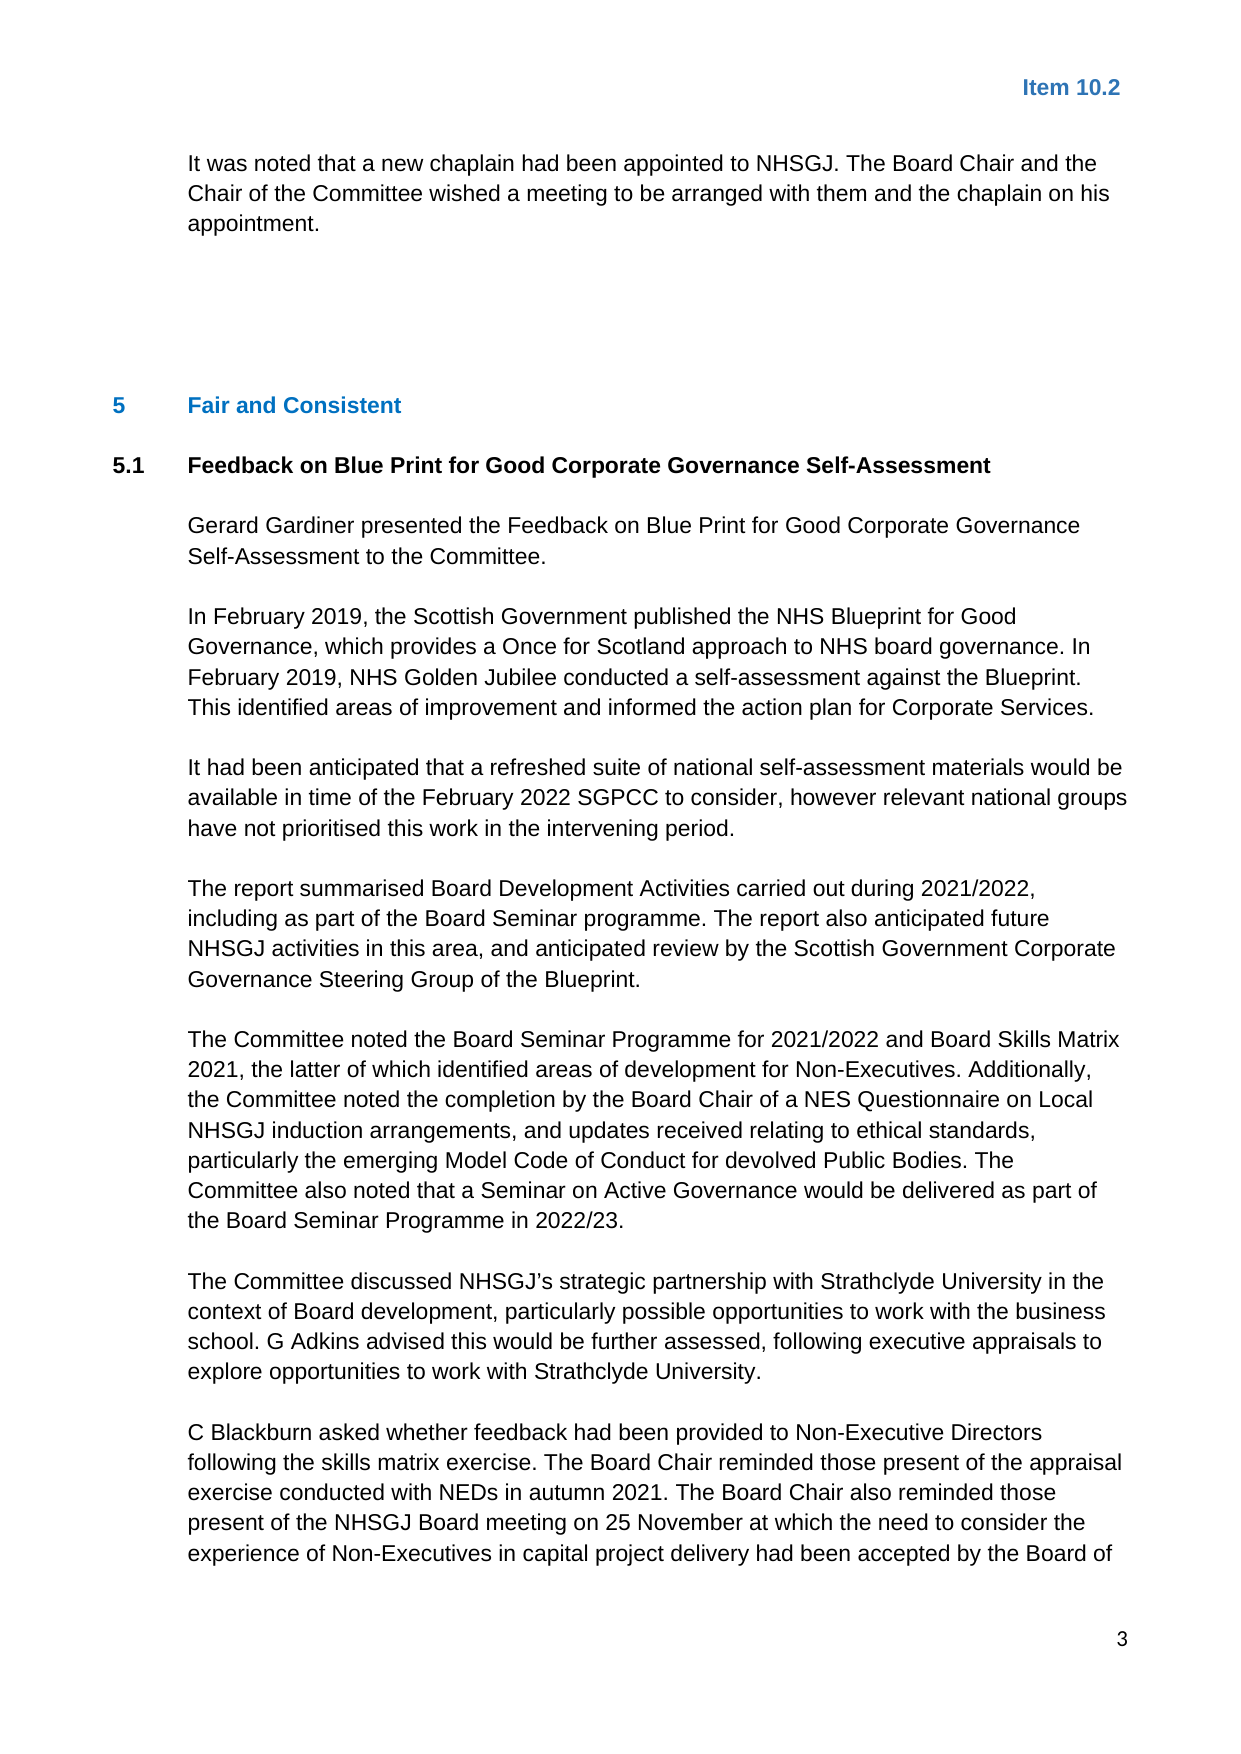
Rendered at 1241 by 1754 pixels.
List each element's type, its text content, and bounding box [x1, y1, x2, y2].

text Gerard Gardiner presented the Feedback on Blue Print for Good Corporate Governance Self-Assessment to the Committee. [187, 512, 1128, 569]
text It was noted that a new chaplain had been appointed to NHSGJ. The Board Chair and the Chair of the Committee wished a meeting to be arranged with them and the chaplain on his appointment. [187, 150, 1128, 237]
text 5 Fair and Consistent [112, 392, 1128, 418]
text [187, 1419, 1128, 1566]
text In February 2019, the Scottish Government published the NHS Blueprint for Good Governance, which provides a Once for Scotland approach to NHS board governance. In February 2019, NHS Golden Jubilee conducted a self-assessment against the Blueprint. This identified areas of improvement and informed the action plan for Corporate Services. [187, 603, 1128, 720]
text The report summarised Board Development Activities carried out during 2021/2022, including as part of the Board Seminar programme. The report also anticipated future NHSGJ activities in this area, and anticipated review by the Scottish Government Corporate Governance Steering Group of the Blueprint. [187, 875, 1128, 992]
text The Committee noted the Board Seminar Programme for 2021/2022 and Board Skills Matrix 2021, the latter of which identified areas of development for Non-Executives. Additionally, the Committee noted the completion by the Board Chair of a NES Questionnaire on Local NHSGJ induction arrangements, and updates received relating to ethical standards, particularly the emerging Model Code of Conduct for devolved Public Bodies. The Committee also noted that a Seminar on Active Governance would be delivered as part of the Board Seminar Programme in 2022/23. [187, 1026, 1128, 1234]
text 5.1 Feedback on Blue Print for Good Corporate Governance Self-Assessment [112, 452, 1128, 478]
text The Committee discussed NHSGJ’s strategic partnership with Strathclyde University in the context of Board development, particularly possible opportunities to work with the business school. G Adkins advised this would be further assessed, following executive appraisals to explore opportunities to work with Strathclyde University. [187, 1268, 1128, 1385]
text It had been anticipated that a refreshed suite of national self-assessment materials would be available in time of the February 2022 SGPCC to consider, however relevant national groups have not prioritised this work in the intervening period. [187, 754, 1128, 841]
